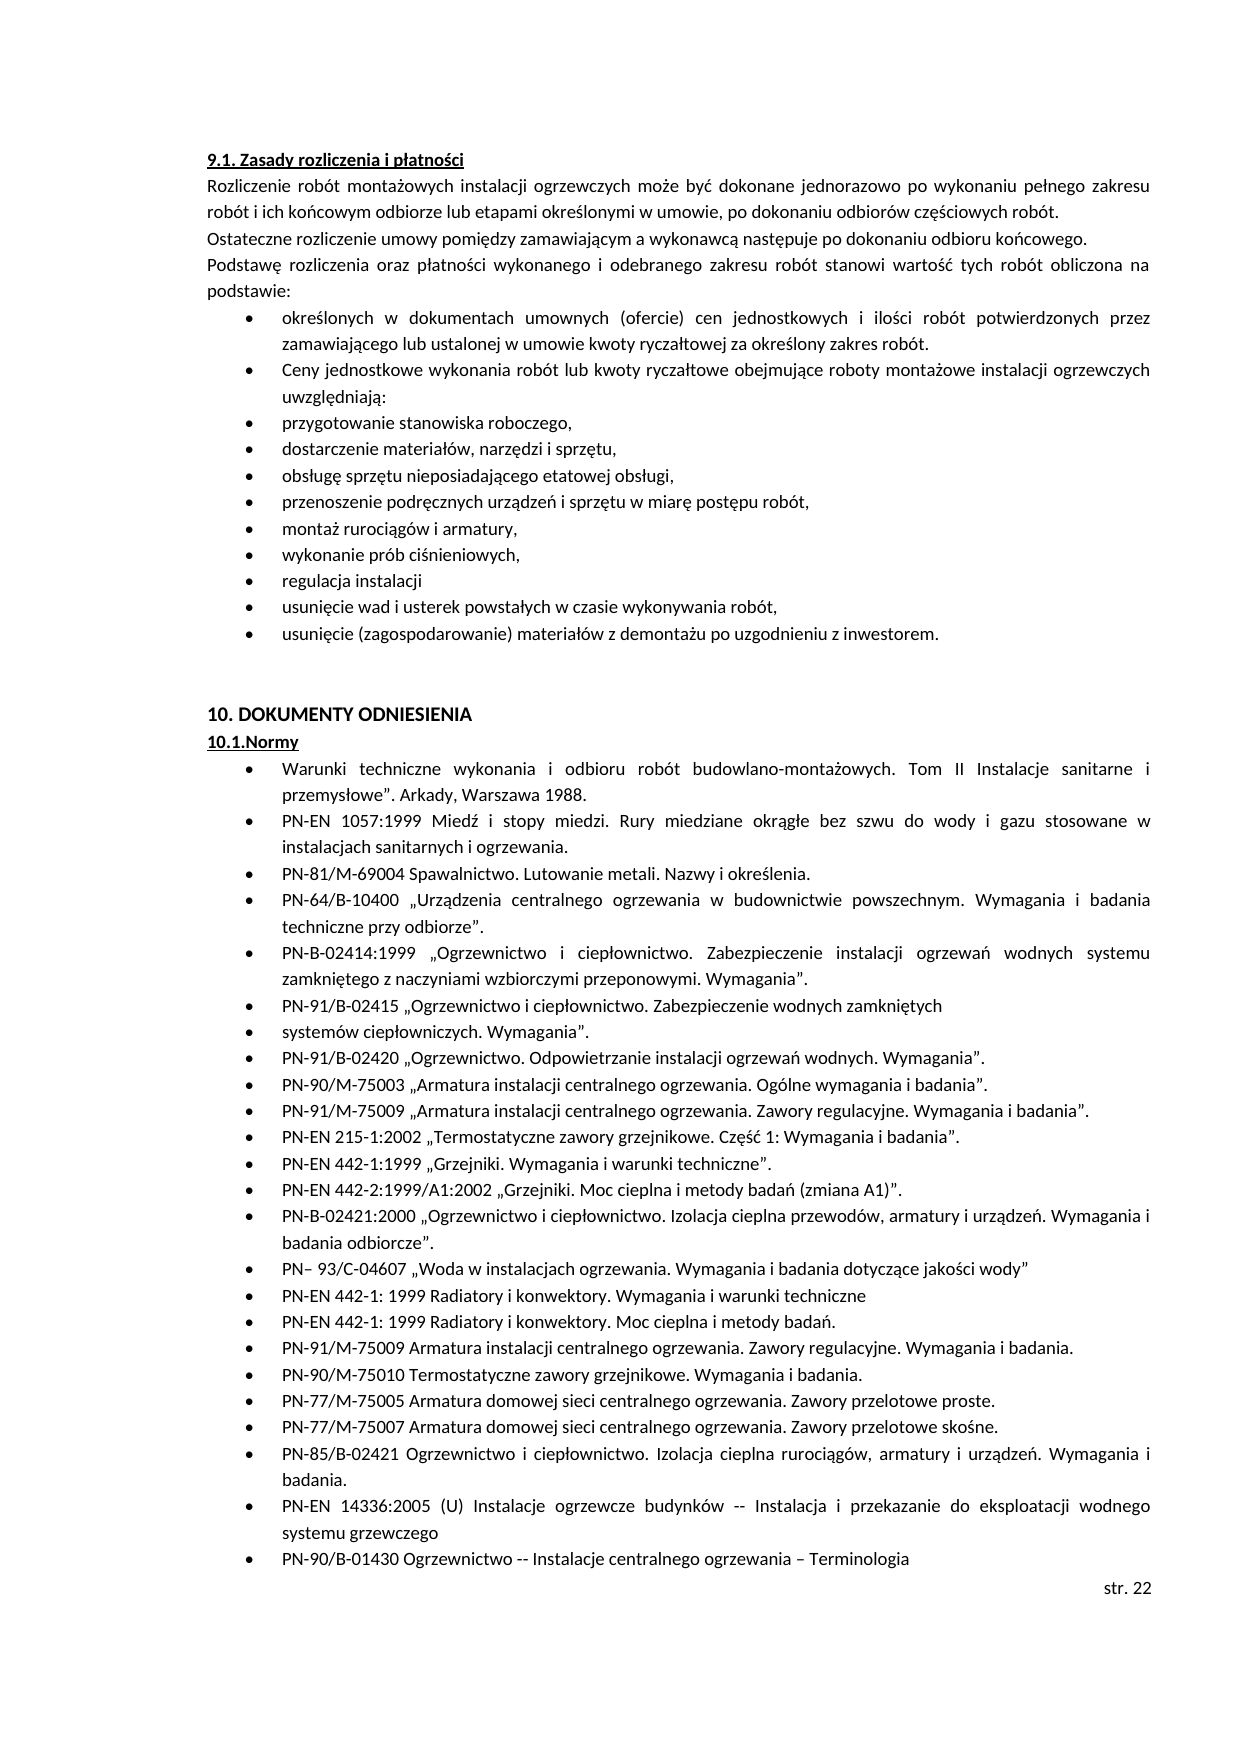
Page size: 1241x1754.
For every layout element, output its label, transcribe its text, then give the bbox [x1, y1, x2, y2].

list Warunki techniczne wykonania i odbioru robót budowlano-montażowych. Tom II Instalacje sanitarne i przemysłowe”. Arkady, Warszawa 1988. [244, 757, 1152, 806]
list PN-91/M-75009 Armatura instalacji centralnego ogrzewania. Zawory regulacyjne. Wymagania i badania. [244, 1336, 1152, 1359]
list PN-91/B-02415 „Ogrzewnictwo i ciepłownictwo. Zabezpieczenie wodnych zamkniętych [244, 994, 1152, 1017]
list PN-EN 1057:1999 Miedź i stopy miedzi. Rury miedziane okrągłe bez szwu do wody i gazu stosowane w instalacjach sanitarnych i ogrzewania. [244, 809, 1152, 859]
list PN-64/B-10400 „Urządzenia centralnego ogrzewania w budownictwie powszechnym. Wymagania i badania techniczne przy odbiorze”. [244, 888, 1152, 938]
text Ostateczne rozliczenie umowy pomiędzy zamawiającym a wykonawcą następuje po dokonaniu odbioru końcowego. [207, 227, 1152, 250]
list regulacja instalacji [244, 569, 1152, 592]
list PN-EN 215-1:2002 „Termostatyczne zawory grzejnikowe. Część 1: Wymagania i badania”. [244, 1126, 1152, 1148]
list PN-90/B-01430 Ogrzewnictwo -- Instalacje centralnego ogrzewania – Terminologia [244, 1547, 1152, 1570]
list dostarczenie materiałów, narzędzi i sprzętu, [244, 438, 1152, 461]
list wykonanie prób ciśnieniowych, [244, 543, 1152, 566]
list obsługę sprzętu nieposiadającego etatowej obsługi, [244, 464, 1152, 487]
list PN-81/M-69004 Spawalnictwo. Lutowanie metali. Nazwy i określenia. [244, 862, 1152, 885]
text Podstawę rozliczenia oraz płatności wykonanego i odebranego zakresu robót stanowi wartość tych robót obliczona na podstawie: [207, 253, 1152, 302]
list PN-90/M-75003 „Armatura instalacji centralnego ogrzewania. Ogólne wymagania i badania”. [244, 1073, 1152, 1096]
list PN-EN 442-1: 1999 Radiatory i konwektory. Moc cieplna i metody badań. [244, 1310, 1152, 1333]
list przygotowanie stanowiska roboczego, [244, 411, 1152, 434]
text Rozliczenie robót montażowych instalacji ogrzewczych może być dokonane jednorazowo po wykonaniu pełnego zakresu robót i ich końcowym odbiorze lub etapami określonymi w umowie, po dokonaniu odbiorów częściowych robót. [207, 174, 1152, 223]
list systemów ciepłowniczych. Wymagania”. [244, 1020, 1152, 1043]
list montaż rurociągów i armatury, [244, 517, 1152, 539]
list usunięcie wad i usterek powstałych w czasie wykonywania robót, [244, 596, 1152, 619]
list usunięcie (zagospodarowanie) materiałów z demontażu po uzgodnieniu z inwestorem. [244, 622, 1152, 645]
list PN-B-02414:1999 „Ogrzewnictwo i ciepłownictwo. Zabezpieczenie instalacji ogrzewań wodnych systemu zamkniętego z naczyniami wzbiorczymi przeponowymi. Wymagania”. [244, 941, 1152, 990]
subtitle 10.1.Normy [207, 730, 1152, 753]
list PN-91/B-02420 „Ogrzewnictwo. Odpowietrzanie instalacji ogrzewań wodnych. Wymagania”. [244, 1047, 1152, 1069]
list PN-77/M-75007 Armatura domowej sieci centralnego ogrzewania. Zawory przelotowe skośne. [244, 1416, 1152, 1438]
subtitle 9.1. Zasady rozliczenia i płatności [207, 148, 1152, 171]
list PN-90/M-75010 Termostatyczne zawory grzejnikowe. Wymagania i badania. [244, 1363, 1152, 1386]
list przenoszenie podręcznych urządzeń i sprzętu w miarę postępu robót, [244, 490, 1152, 513]
list PN-91/M-75009 „Armatura instalacji centralnego ogrzewania. Zawory regulacyjne. Wymagania i badania”. [244, 1099, 1152, 1122]
list PN-EN 442-1:1999 „Grzejniki. Wymagania i warunki techniczne”. [244, 1152, 1152, 1175]
list Ceny jednostkowe wykonania robót lub kwoty ryczałtowe obejmujące roboty montażowe instalacji ogrzewczych uwzględniają: [244, 358, 1152, 408]
list PN– 93/C-04607 „Woda w instalacjach ogrzewania. Wymagania i badania dotyczące jakości wody” [244, 1257, 1152, 1280]
list PN-B-02421:2000 „Ogrzewnictwo i ciepłownictwo. Izolacja cieplna przewodów, armatury i urządzeń. Wymagania i badania odbiorcze”. [244, 1205, 1152, 1254]
subtitle 10. DOKUMENTY ODNIESIENIA [207, 701, 1152, 727]
list PN-EN 14336:2005 (U) Instalacje ogrzewcze budynków -- Instalacja i przekazanie do eksploatacji wodnego systemu grzewczego [244, 1494, 1152, 1544]
list PN-EN 442-1: 1999 Radiatory i konwektory. Wymagania i warunki techniczne [244, 1284, 1152, 1307]
list PN-EN 442-2:1999/A1:2002 „Grzejniki. Moc cieplna i metody badań (zmiana A1)”. [244, 1178, 1152, 1201]
list PN-85/B-02421 Ogrzewnictwo i ciepłownictwo. Izolacja cieplna rurociągów, armatury i urządzeń. Wymagania i badania. [244, 1442, 1152, 1491]
list PN-77/M-75005 Armatura domowej sieci centralnego ogrzewania. Zawory przelotowe proste. [244, 1389, 1152, 1412]
list określonych w dokumentach umownych (ofercie) cen jednostkowych i ilości robót potwierdzonych przez zamawiającego lub ustalonej w umowie kwoty ryczałtowej za określony zakres robót. [244, 306, 1152, 355]
